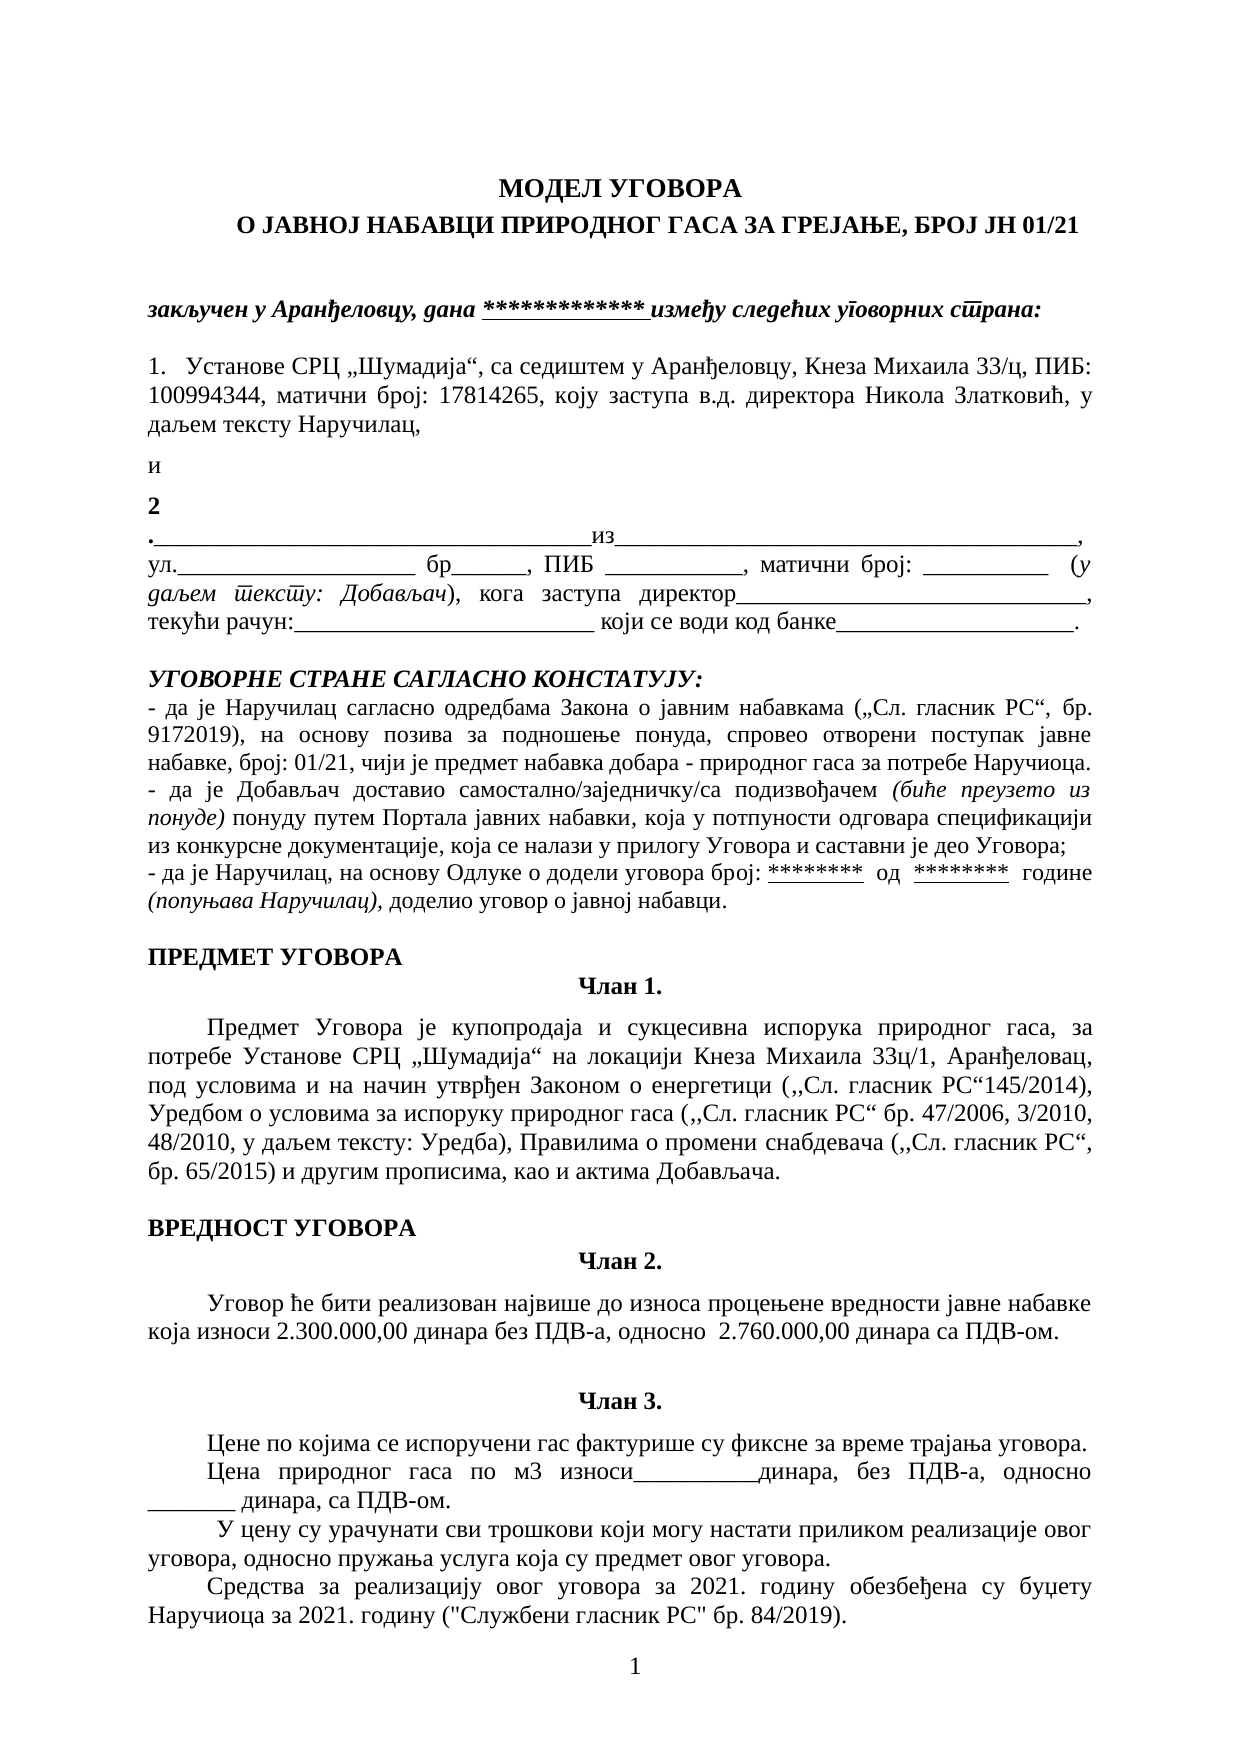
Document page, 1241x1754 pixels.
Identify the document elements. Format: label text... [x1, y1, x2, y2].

text Члан 3. [148, 1386, 1093, 1415]
text и [148, 450, 1093, 479]
text 2.___________________________________из_____________________________________, ул.___________________ бр______, ПИБ ___________, матични број: __________ (у даљем тексту: Добављач), кога заступа директор____________________________, текући рачун:________________________ који се води код банке___________________. [148, 491, 1093, 635]
text Предмет Уговора је купопродаја и сукцесивна испорука природног гаса, за потребе Установе СРЦ „Шумадија“ на локацији Кнеза Михаила 33ц/1, Аранђеловац, под условима и на начин утврђен Законом о енергетици (,,Сл. гласник РС“145/2014), Уредбом о условима за испоруку природног гаса (,,Сл. гласник РС“ бр. 47/2006, 3/2010, 48/2010, у даљем тексту: Уредба), Правилима о промени снабдевача (,,Сл. гласник РС“, бр. 65/2015) и другим прописима, као и актима Добављача. [148, 1012, 1093, 1185]
text - да је Добављач доставио самостално/заједничку/са подизвођачем (биће преузето из понуде) понуду путем Портала јавних набавки, која у потпуности одговара спецификацији из конкурсне документације, која се налази у прилогу Уговора и саставни је део Уговора; [148, 775, 1093, 858]
subtitle МОДЕЛ УГОВОРА [148, 173, 1093, 204]
text Цена природног гаса по м3 износи__________динара, без ПДВ-а, односно _______ динара, са ПДВ-ом. [148, 1456, 1093, 1514]
text Члан 1. [148, 971, 1093, 1000]
text ПРЕДМЕТ УГОВОРА [148, 942, 1093, 971]
text закључен у Аранђеловцу, дана ************* између следећих уговорних страна: [148, 294, 1093, 323]
text Средства за реализацију овог уговора за 2021. годину обезбеђена су буџету Наручиоца за 2021. годину ("Службени гласник РС" бр. 84/2019). [148, 1571, 1093, 1629]
text Уговор ће бити реализован највише до износа процењене вредности јавне набавке која износи 2.300.000,00 динара без ПДВ-а, односно 2.760.000,00 динара са ПДВ-ом. [148, 1288, 1093, 1345]
text Члан 2. [148, 1246, 1093, 1275]
text - да је Наручилац сагласно одредбама Закона о јавним набавкама („Сл. гласник РС“, бр. 9172019), на основу позива за подношење понуда, спровео отворени поступак јавне набавке, број: 01/21, чији је предмет набавка добара - природног гаса за потребе Наручиоца. [148, 693, 1093, 775]
text У цену су урачунати сви трошкови који могу настати приликом реализације овог уговора, односно пружања услуга која су предмет овог уговора. [148, 1514, 1093, 1571]
list Установе СРЦ „Шумадија“, са седиштем у Аранђеловцу, Кнеза Михаила 33/ц, ПИБ: 100994344, матични број: 17814265, коју заступа в.д. директора Никола Златковић, у даљем тексту Наручилац, [148, 351, 1093, 438]
text - да је Наручилац, на основу Одлуке о додели уговора брoj: ******** од ******** године (попуњава Наручилац), доделио уговор о јавној набавци. [148, 858, 1093, 913]
text ВРЕДНОСТ УГОВОРА [148, 1213, 1093, 1242]
text УГОВОРНЕ СТРАНЕ САГЛАСНО КОНСТАТУЈУ: [148, 664, 1093, 693]
text Цене по којима се испоручени гас фактурише су фиксне за време трајања уговора. [148, 1428, 1093, 1456]
text О ЈАВНОЈ НАБАВЦИ ПРИРОДНOГ ГАСА ЗА ГРЕЈАЊЕ, БРОЈ ЈН 01/21 [148, 210, 1093, 239]
